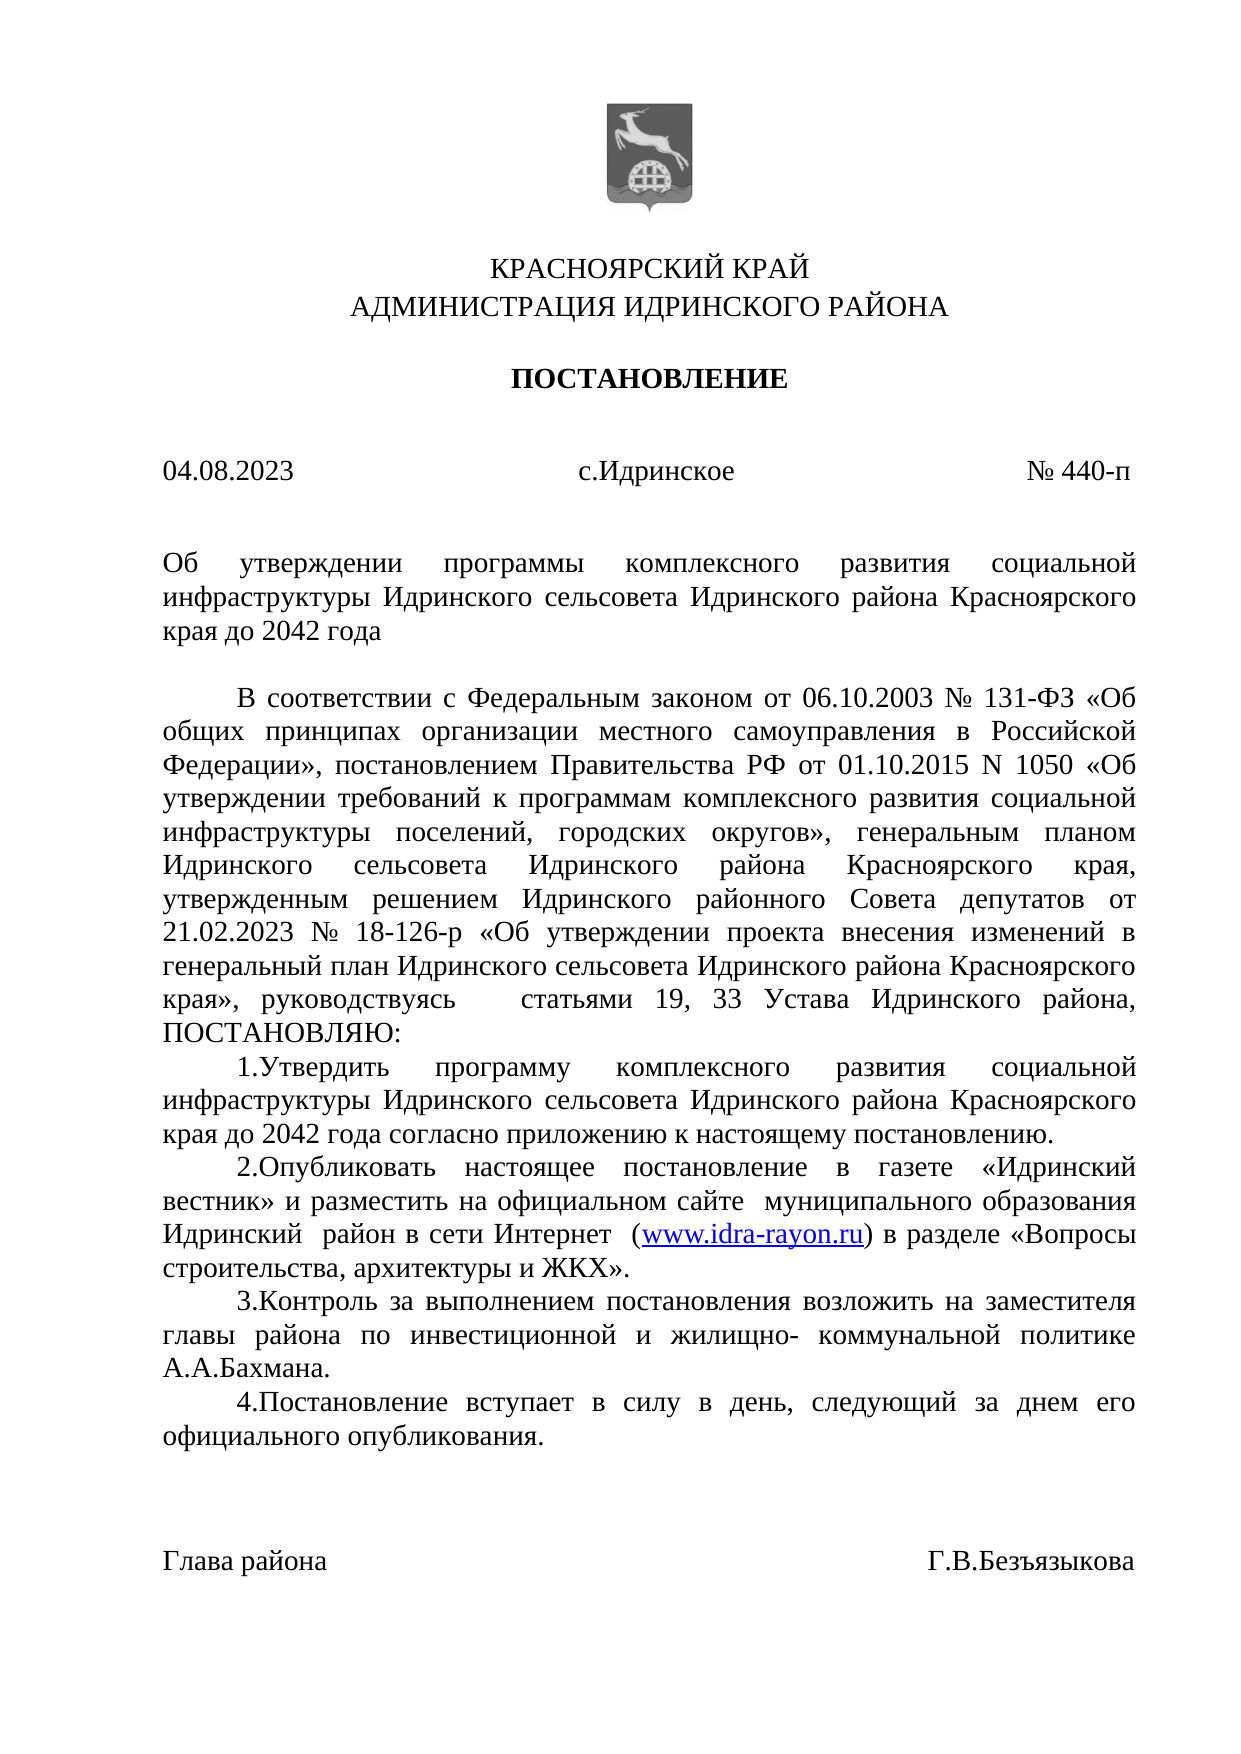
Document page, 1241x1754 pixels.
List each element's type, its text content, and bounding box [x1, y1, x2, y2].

text ПОСТАНОВЛЕНИЕ [162, 361, 1137, 395]
text 2.Опубликовать настоящее постановление в газете «Идринский вестник» и разместить на официальном сайте муниципального образования Идринский район в сети Интернет (www.idra-rayon.ru) в разделе «Вопросы строительства, архитектуры и ЖКХ». [162, 1149, 1137, 1283]
text 3.Контроль за выполнением постановления возложить на заместителя главы района по инвестиционной и жилищно- коммунальной политике А.А.Бахмана. [162, 1283, 1137, 1384]
text Глава района Г.В.Безъязыкова [162, 1543, 1137, 1577]
text 04.08.2023 с.Идринское № 440-п [162, 453, 1137, 487]
text 4.Постановление вступает в силу в день, следующий за днем его официального опубликования. [162, 1384, 1137, 1451]
text 1.Утвердить программу комплексного развития социальной инфраструктуры Идринского сельсовета Идринского района Красноярского края до 2042 года согласно приложению к настоящему постановлению. [162, 1049, 1137, 1149]
text В соответствии с Федеральным законом от 06.10.2003 № 131-ФЗ «Об общих принципах организации местного самоуправления в Российской Федерации», постановлением Правительства РФ от 01.10.2015 N 1050 «Об утверждении требований к программам комплексного развития социальной инфраструктуры поселений, городских округов», генеральным планом Идринского сельсовета Идринского района Красноярского края, утвержденным решением Идринского районного Совета депутатов от 21.02.2023 № 18-126-р «Об утверждении проекта внесения изменений в генеральный план Идринского сельсовета Идринского района Красноярского края», руководствуясь статьями 19, 33 Устава Идринского района, ПОСТАНОВЛЯЮ: [162, 680, 1137, 1049]
text АДМИНИСТРАЦИЯ ИДРИНСКОГО РАЙОНА [162, 289, 1137, 323]
text КРАСНОЯРСКИЙ КРАЙ [162, 251, 1137, 284]
text Об утверждении программы комплексного развития социальной инфраструктуры Идринского сельсовета Идринского района Красноярского края до 2042 года [162, 546, 1137, 646]
